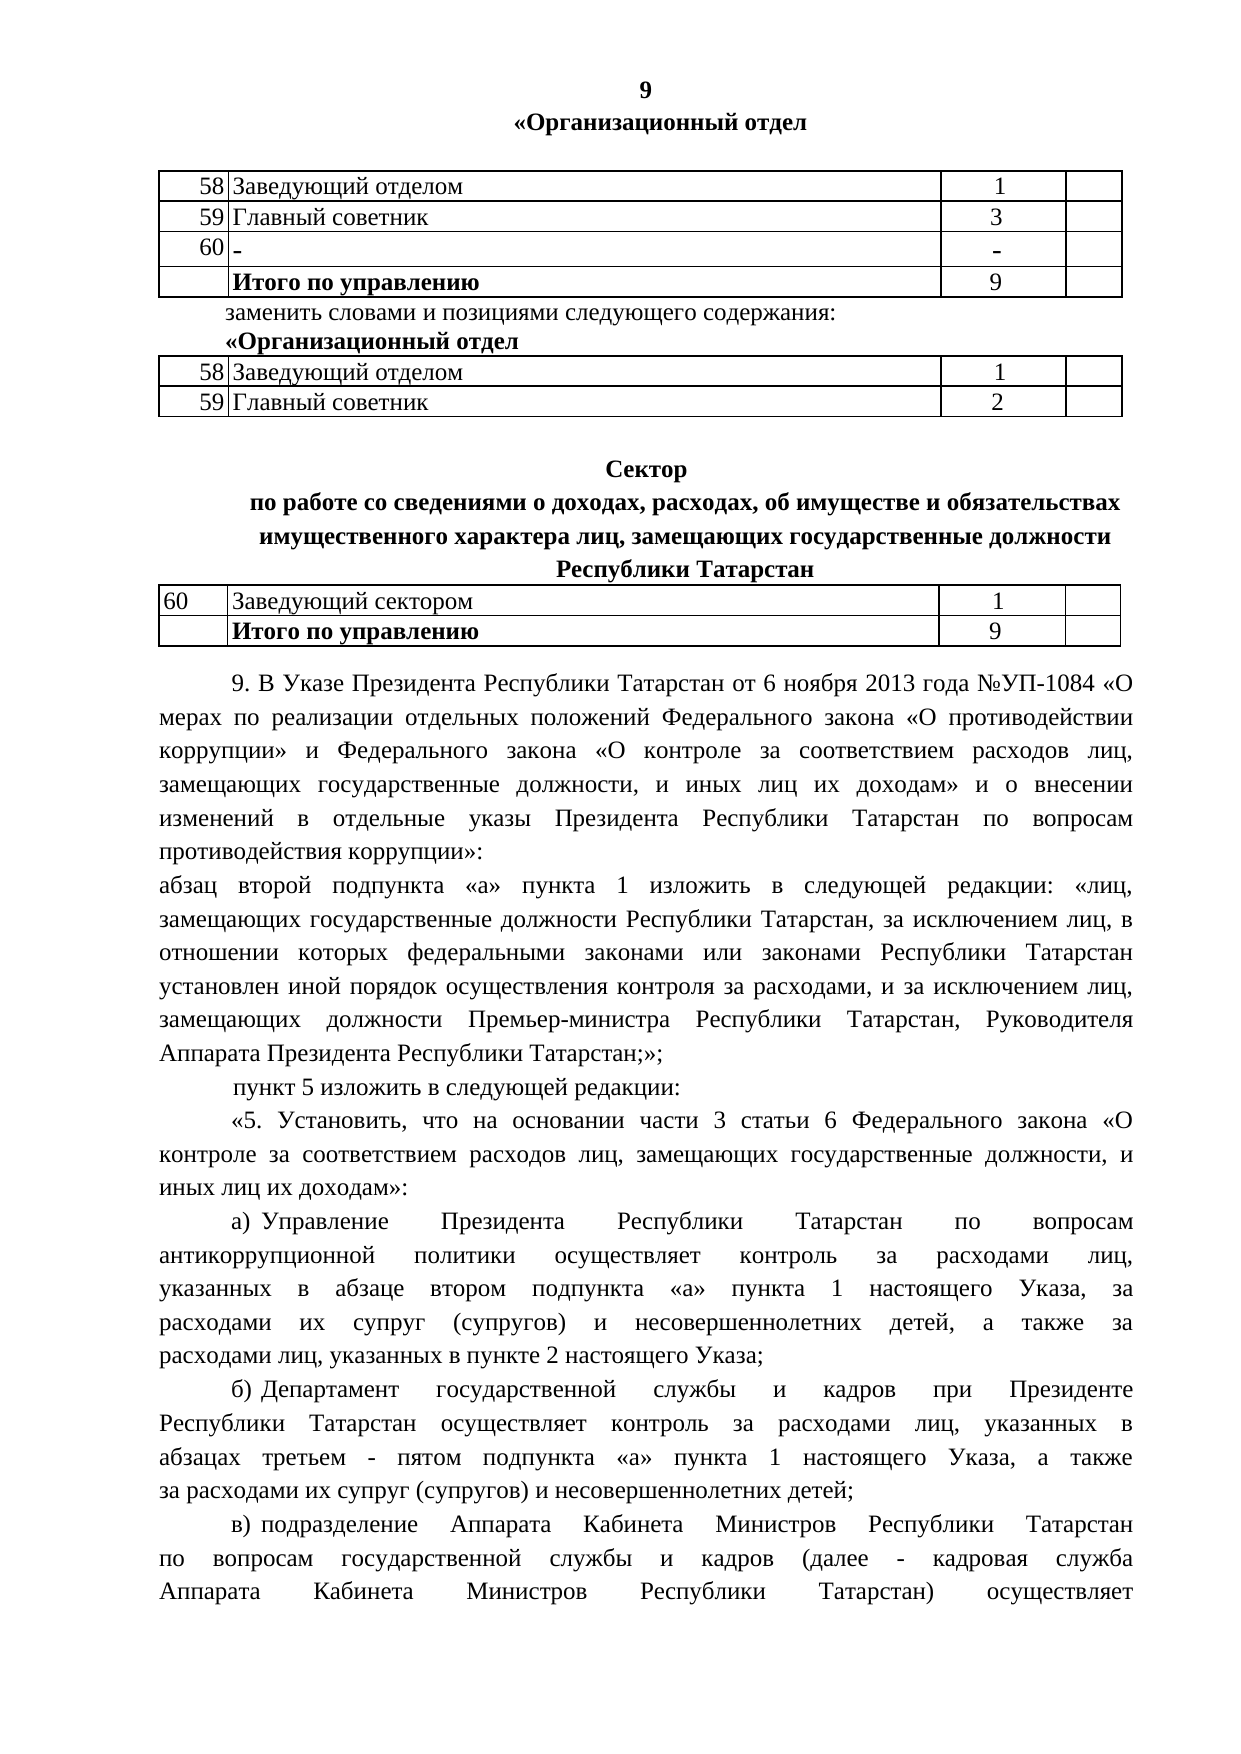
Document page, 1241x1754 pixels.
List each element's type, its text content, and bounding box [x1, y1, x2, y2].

text б) Департамент государственной службы и кадров при Президенте Республики Татарстан осуществляет контроль за расходами лиц, указанных в абзацах третьем - пятом подпункта «а» пункта 1 настоящего Указа, а также за расходами их супруг (супругов) и несовершеннолетних детей; [159, 1371, 1134, 1505]
table_cell 9 [942, 267, 1065, 296]
table_cell Итого по управлению [229, 267, 940, 296]
text по работе со сведениями о доходах, расходах, об имуществе и обязательствах имущественного характера лиц, замещающих государственные должности Республики Татарстан [236, 484, 1134, 584]
table_header Заведующий отделом [229, 172, 940, 200]
table_cell [160, 267, 228, 296]
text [159, 1506, 1134, 1606]
text «5. Установить, что на основании части 3 статьи 6 Федерального закона «О контроле за соответствием расходов лиц, замещающих государственные должности, и иных лиц их доходам»: [159, 1102, 1134, 1202]
table_cell [1067, 202, 1121, 231]
table_cell [1067, 267, 1121, 296]
table_cell [1067, 387, 1121, 416]
table_header 1 [940, 586, 1065, 615]
table_cell - [942, 232, 1065, 266]
table_cell 58 [160, 357, 228, 385]
table_cell [1067, 232, 1121, 266]
table_cell Главный советник [229, 202, 940, 231]
table_cell 3 [942, 202, 1065, 231]
table_header 58 [160, 172, 228, 200]
table_cell заменить словами и позициями следующего содержания: «Организационный отдел [159, 298, 1122, 355]
table_cell [1067, 357, 1121, 385]
table_cell 9 [940, 616, 1065, 645]
table_cell 59 [160, 387, 228, 416]
table_cell 59 [160, 202, 228, 231]
table_cell 60 [160, 232, 228, 266]
table_cell 2 [942, 387, 1065, 416]
text «Организационный отдел [513, 104, 1134, 137]
table_header 60 [160, 586, 227, 615]
text а) Управление Президента Республики Татарстан по вопросам антикоррупционной политики осуществляет контроль за расходами лиц, указанных в абзаце втором подпункта «а» пункта 1 настоящего Указа, за расходами их супруг (супругов) и несовершеннолетних детей, а также за расходами лиц, указанных в пункте 2 настоящего Указа; [159, 1203, 1134, 1371]
table_header [1067, 172, 1121, 200]
table_cell [1066, 616, 1120, 645]
table_cell Главный советник [229, 387, 940, 416]
table_cell Заведующий отделом [229, 357, 940, 385]
table_cell [160, 616, 227, 645]
text 9. В Указе Президента Республики Татарстан от 6 ноября 2013 года №УП-1084 «О мерах по реализации отдельных положений Федерального закона «О противодействии коррупции» и Федерального закона «О контроле за соответствием расходов лиц, замещающих государственные должности, и иных лиц их доходам» и о внесении изменений в отдельные указы Президента Республики Татарстан по вопросам противодействия коррупции»: [159, 665, 1134, 866]
table_header Заведующий сектором [228, 586, 938, 615]
table_cell - [229, 232, 940, 266]
text пункт 5 изложить в следующей редакции: [233, 1068, 1134, 1102]
text абзац второй подпункта «а» пункта 1 изложить в следующей редакции: «лиц, замещающих государственные должности Республики Татарстан, за исключением лиц, в отношении которых федеральными законами или законами Республики Татарстан установлен иной порядок осуществления контроля за расходами, и за исключением лиц, замещающих должности Премьер-министра Республики Татарстан, Руководителя Аппарата Президента Республики Татарстан;»; [159, 867, 1134, 1068]
table_cell Итого по управлению [228, 616, 938, 645]
text Сектор [159, 450, 1134, 484]
table_cell 1 [942, 357, 1065, 385]
table_header 1 [942, 172, 1065, 200]
table_header [1066, 586, 1120, 615]
